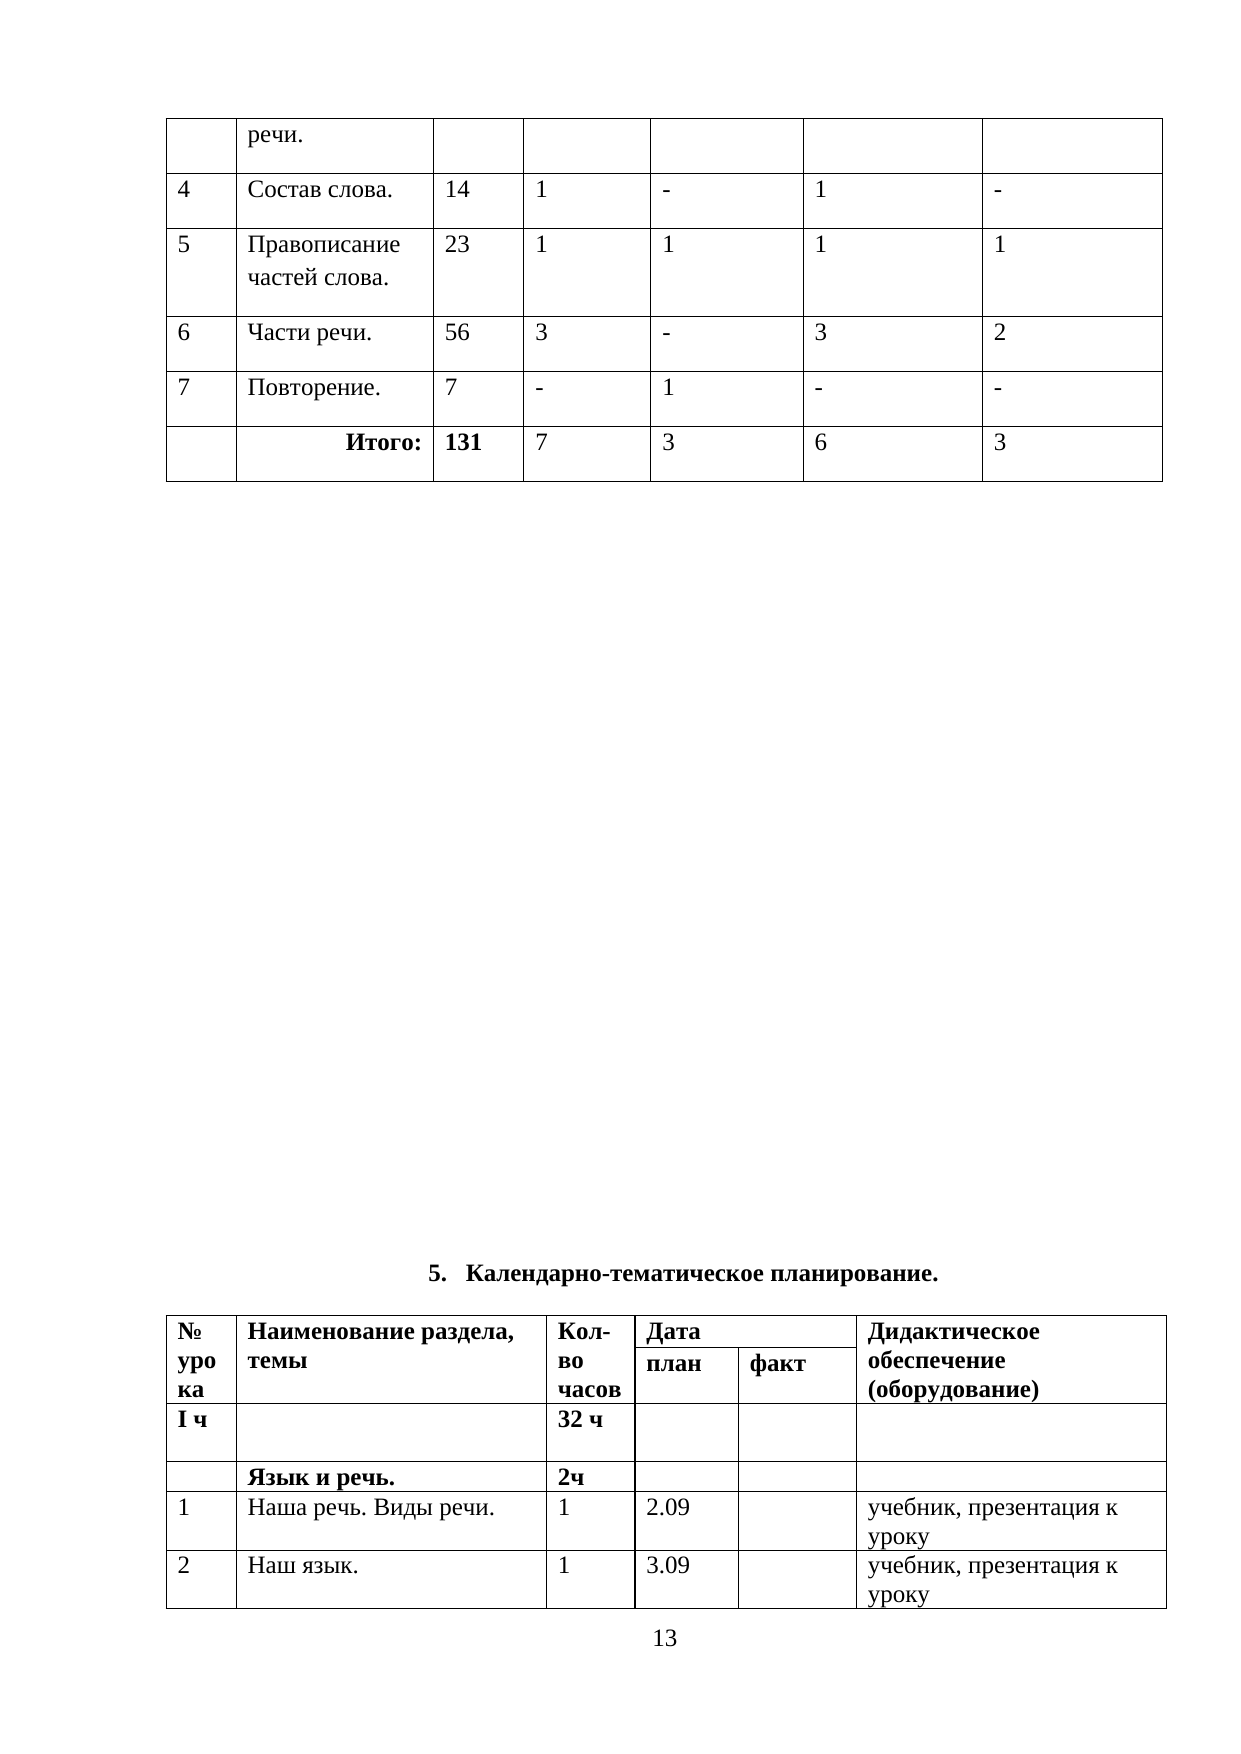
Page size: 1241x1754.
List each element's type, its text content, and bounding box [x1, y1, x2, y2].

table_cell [237, 119, 433, 173]
table_cell учебник, презентация к уроку [857, 1492, 1166, 1549]
table_cell 18 [434, 119, 523, 173]
table_cell 1 [651, 229, 803, 316]
table_header Кол-во часов [547, 1316, 634, 1403]
table_cell Части речи. [237, 317, 433, 371]
table_cell Наша речь. Виды речи. [237, 1492, 546, 1549]
table_cell [739, 1551, 856, 1608]
table_cell 14 [434, 174, 523, 228]
table_cell 1 [804, 119, 982, 173]
table_cell Наш язык. [237, 1551, 546, 1608]
table_cell Состав слова. [237, 174, 433, 228]
table_cell 3 [983, 427, 1162, 481]
table_header № урока [167, 1316, 236, 1403]
table_cell учебник, презентация к уроку [857, 1551, 1166, 1608]
table_cell 1 [524, 119, 650, 173]
table_header Наименование раздела, темы [237, 1316, 546, 1403]
table_cell 2.09 [636, 1492, 738, 1549]
table_cell [167, 1462, 236, 1491]
table_cell 7 [167, 372, 236, 426]
table_cell 3 [804, 317, 982, 371]
table_cell 1 [547, 1551, 634, 1608]
list Календарно-тематическое планирование. [215, 1258, 1152, 1287]
table_cell 3.09 [636, 1551, 738, 1608]
table_cell 1 [983, 229, 1162, 316]
table_cell - [983, 174, 1162, 228]
table_cell план [636, 1348, 738, 1403]
table_cell 1 [804, 174, 982, 228]
table_cell 5 [167, 229, 236, 316]
table_cell факт [739, 1348, 856, 1403]
table_cell 2 [983, 317, 1162, 371]
table_cell 7 [524, 427, 650, 481]
table_cell 6 [167, 317, 236, 371]
table_cell 1 [651, 372, 803, 426]
table_cell [636, 1462, 738, 1491]
table_cell [739, 1492, 856, 1549]
table_cell 1 [804, 229, 982, 316]
table_cell 131 [434, 427, 523, 481]
table_cell 32 ч [547, 1404, 634, 1461]
table_cell 2ч [547, 1462, 634, 1491]
table_cell - [524, 372, 650, 426]
table_cell - [651, 119, 803, 173]
table_cell 1 [167, 1492, 236, 1549]
table_cell Язык и речь. [237, 1462, 546, 1491]
table_cell [237, 1404, 546, 1461]
table_cell 1 [524, 229, 650, 316]
table_cell - [983, 372, 1162, 426]
table_cell 23 [434, 229, 523, 316]
table_cell 1 [524, 174, 650, 228]
table_cell - [651, 174, 803, 228]
table_cell 7 [434, 372, 523, 426]
table_cell Итого: [237, 427, 433, 481]
table_cell 3 [524, 317, 650, 371]
table_cell 1 [547, 1492, 634, 1549]
table_cell 2 [167, 1551, 236, 1608]
table_cell 6 [804, 427, 982, 481]
table_cell I ч [167, 1404, 236, 1461]
table_cell Правописание частей слова. [237, 229, 433, 316]
table_cell [739, 1404, 856, 1461]
table_cell 4 [167, 174, 236, 228]
table_cell 3 [167, 119, 236, 173]
table_cell [636, 1404, 738, 1461]
table_cell [857, 1404, 1166, 1461]
table_header Дидактическое обеспечение (оборудование) [857, 1316, 1166, 1403]
table_cell 56 [434, 317, 523, 371]
table_header Дата [636, 1316, 856, 1347]
table_cell [167, 427, 236, 481]
table_cell - [804, 372, 982, 426]
table_cell - [983, 119, 1162, 173]
table_cell - [651, 317, 803, 371]
table_cell Повторение. [237, 372, 433, 426]
table_cell 3 [651, 427, 803, 481]
table_cell [857, 1462, 1166, 1491]
table_cell [739, 1462, 856, 1491]
